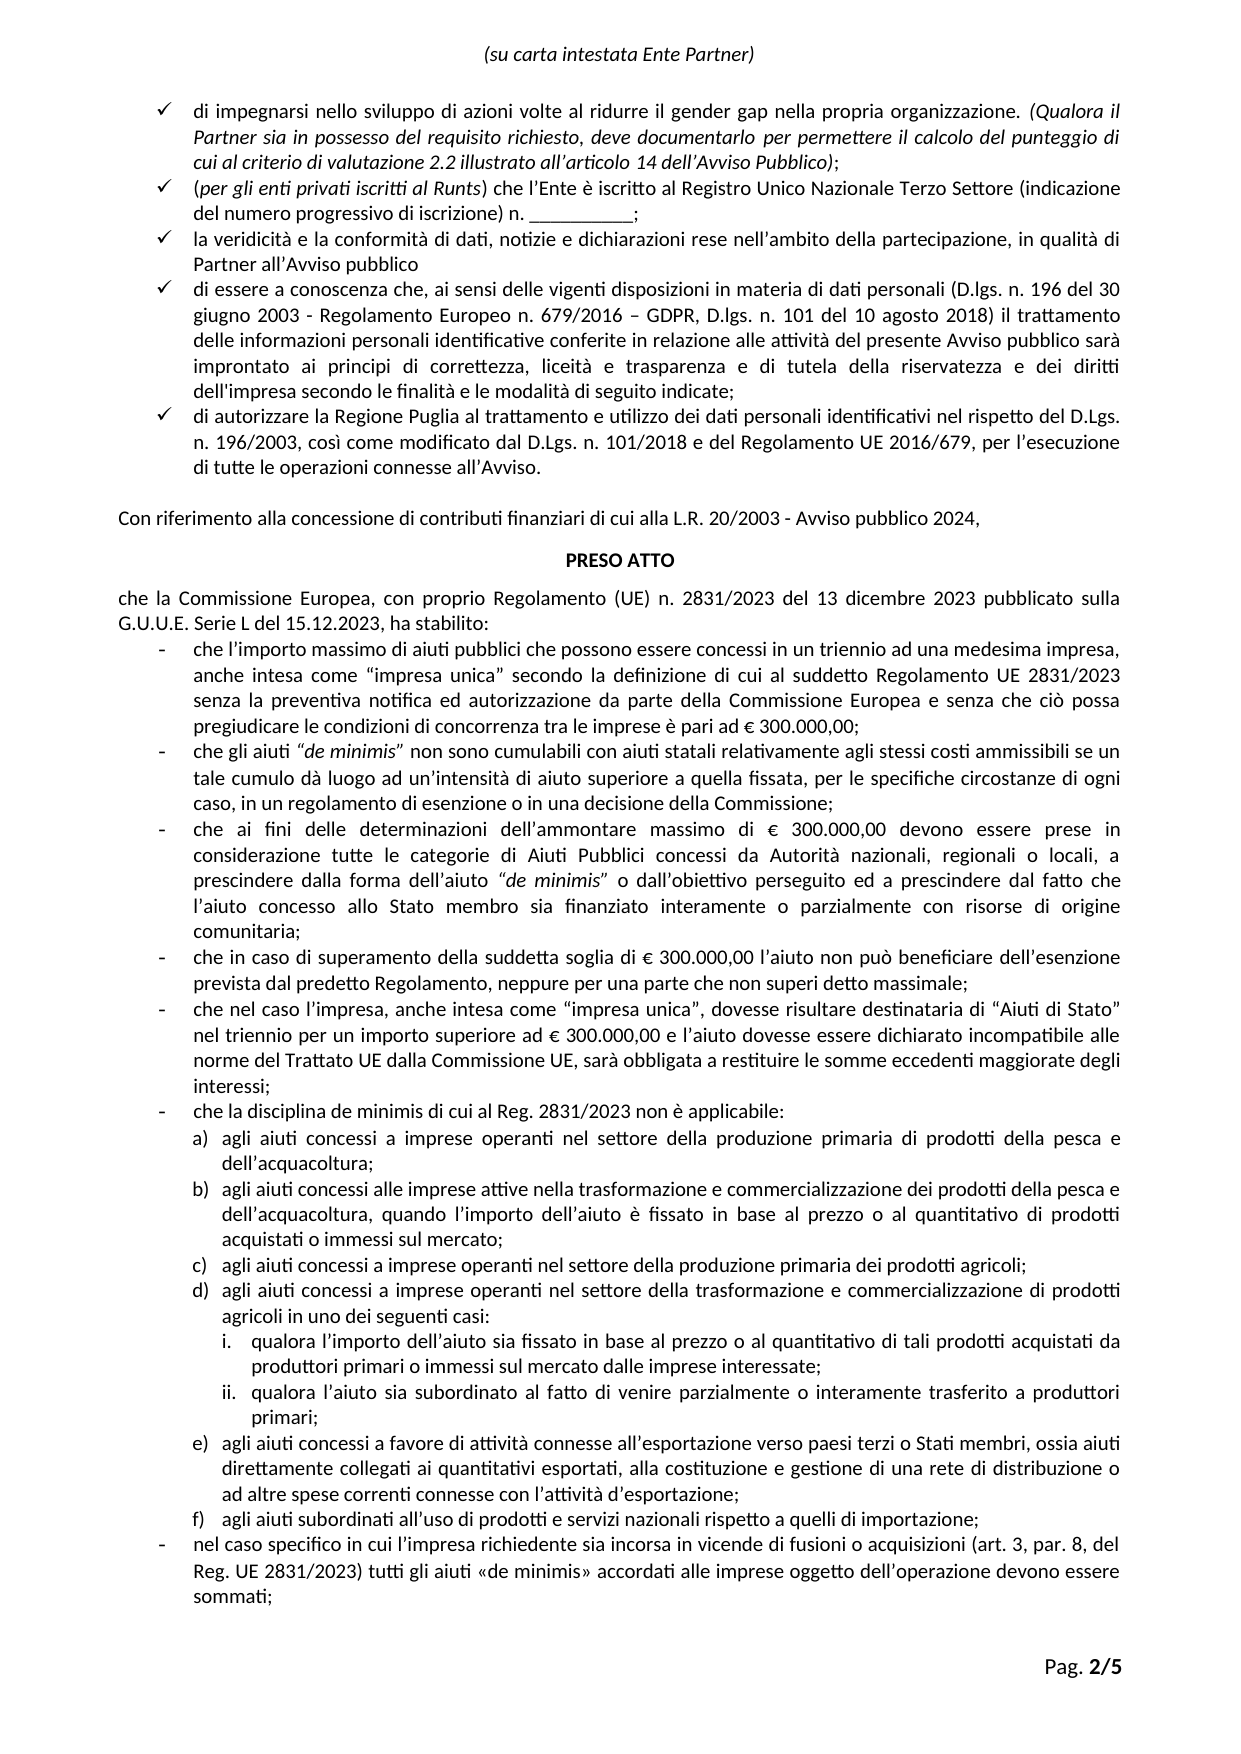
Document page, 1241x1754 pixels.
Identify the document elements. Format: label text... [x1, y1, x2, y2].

list che l’importo massimo di aiuti pubblici che possono essere concessi in un triennio ad una medesima impresa, anche intesa come “impresa unica” secondo la definizione di cui al suddetto Regolamento UE 2831/2023 senza la preventiva notifica ed autorizzazione da parte della Commissione Europea e senza che ciò possa pregiudicare le condizioni di concorrenza tra le imprese è pari ad € 300.000,00; [156, 636, 1122, 738]
list (per gli enti privati iscritti al Runts) che l’Ente è iscritto al Registro Unico Nazionale Terzo Settore (indicazione del numero progressivo di iscrizione) n. __________; [156, 175, 1122, 226]
list agli aiuti subordinati all’uso di prodotti e servizi nazionali rispetto a quelli di importazione; [192, 1506, 1122, 1532]
text che la Commissione Europea, con proprio Regolamento (UE) n. 2831/2023 del 13 dicembre 2023 pubblicato sulla G.U.U.E. Serie L del 15.12.2023, ha stabilito: [118, 585, 1122, 636]
list agli aiuti concessi a favore di attività connesse all’esportazione verso paesi terzi o Stati membri, ossia aiuti direttamente collegati ai quantitativi esportati, alla costituzione e gestione di una rete di distribuzione o ad altre spese correnti connesse con l’attività d’esportazione; [192, 1430, 1122, 1506]
list che la disciplina de minimis di cui al Reg. 2831/2023 non è applicabile: [156, 1098, 1122, 1125]
list di impegnarsi nello sviluppo di azioni volte al ridurre il gender gap nella propria organizzazione. (Qualora il Partner sia in possesso del requisito richiesto, deve documentarlo per permettere il calcolo del punteggio di cui al criterio di valutazione 2.2 illustrato all’articolo 14 dell’Avviso Pubblico); [156, 99, 1122, 175]
list qualora l’importo dell’aiuto sia fissato in base al prezzo o al quantitativo di tali prodotti acquistati da produttori primari o immessi sul mercato dalle imprese interessate; [222, 1328, 1122, 1379]
list che gli aiuti “de minimis” non sono cumulabili con aiuti statali relativamente agli stessi costi ammissibili se un tale cumulo dà luogo ad un’intensità di aiuto superiore a quella fissata, per le specifiche circostanze di ogni caso, in un regolamento di esenzione o in una decisione della Commissione; [156, 738, 1122, 816]
list che ai fini delle determinazioni dell’ammontare massimo di € 300.000,00 devono essere prese in considerazione tutte le categorie di Aiuti Pubblici concessi da Autorità nazionali, regionali o locali, a prescindere dalla forma dell’aiuto “de minimis” o dall’obiettivo perseguito ed a prescindere dal fatto che l’aiuto concesso allo Stato membro sia finanziato interamente o parzialmente con risorse di origine comunitaria; [156, 816, 1122, 944]
text PRESO ATTO [118, 547, 1122, 572]
list che in caso di superamento della suddetta soglia di € 300.000,00 l’aiuto non può beneficiare dell’esenzione prevista dal predetto Regolamento, neppure per una parte che non superi detto massimale; [156, 944, 1122, 996]
list di essere a conoscenza che, ai sensi delle vigenti disposizioni in materia di dati personali (D.lgs. n. 196 del 30 giugno 2003 - Regolamento Europeo n. 679/2016 – GDPR, D.lgs. n. 101 del 10 agosto 2018) il trattamento delle informazioni personali identificative conferite in relazione alle attività del presente Avviso pubblico sarà improntato ai principi di correttezza, liceità e trasparenza e di tutela della riservatezza e dei diritti dell'impresa secondo le finalità e le modalità di seguito indicate; [156, 277, 1122, 404]
list di autorizzare la Regione Puglia al trattamento e utilizzo dei dati personali identificativi nel rispetto del D.Lgs. n. 196/2003, così come modificato dal D.Lgs. n. 101/2018 e del Regolamento UE 2016/679, per l’esecuzione di tutte le operazioni connesse all’Avviso. [156, 404, 1122, 480]
list agli aiuti concessi a imprese operanti nel settore della produzione primaria di prodotti della pesca e dell’acquacoltura; [192, 1125, 1122, 1176]
text Con riferimento alla concessione di contributi finanziari di cui alla L.R. 20/2003 - Avviso pubblico 2024, [118, 505, 1122, 531]
list la veridicità e la conformità di dati, notizie e dichiarazioni rese nell’ambito della partecipazione, in qualità di Partner all’Avviso pubblico [156, 226, 1122, 277]
list agli aiuti concessi a imprese operanti nel settore della produzione primaria dei prodotti agricoli; [192, 1252, 1122, 1277]
list che nel caso l’impresa, anche intesa come “impresa unica”, dovesse risultare destinataria di “Aiuti di Stato” nel triennio per un importo superiore ad € 300.000,00 e l’aiuto dovesse essere dichiarato incompatibile alle norme del Trattato UE dalla Commissione UE, sarà obbligata a restituire le somme eccedenti maggiorate degli interessi; [156, 996, 1122, 1098]
list nel caso specifico in cui l’impresa richiedente sia incorsa in vicende di fusioni o acquisizioni (art. 3, par. 8, del Reg. UE 2831/2023) tutti gli aiuti «de minimis» accordati alle imprese oggetto dell’operazione devono essere sommati; [156, 1532, 1122, 1609]
list agli aiuti concessi alle imprese attive nella trasformazione e commercializzazione dei prodotti della pesca e dell’acquacoltura, quando l’importo dell’aiuto è fissato in base al prezzo o al quantitativo di prodotti acquistati o immessi sul mercato; [192, 1176, 1122, 1252]
list agli aiuti concessi a imprese operanti nel settore della trasformazione e commercializzazione di prodotti agricoli in uno dei seguenti casi: [192, 1277, 1122, 1328]
list qualora l’aiuto sia subordinato al fatto di venire parzialmente o interamente trasferito a produttori primari; [222, 1379, 1122, 1430]
